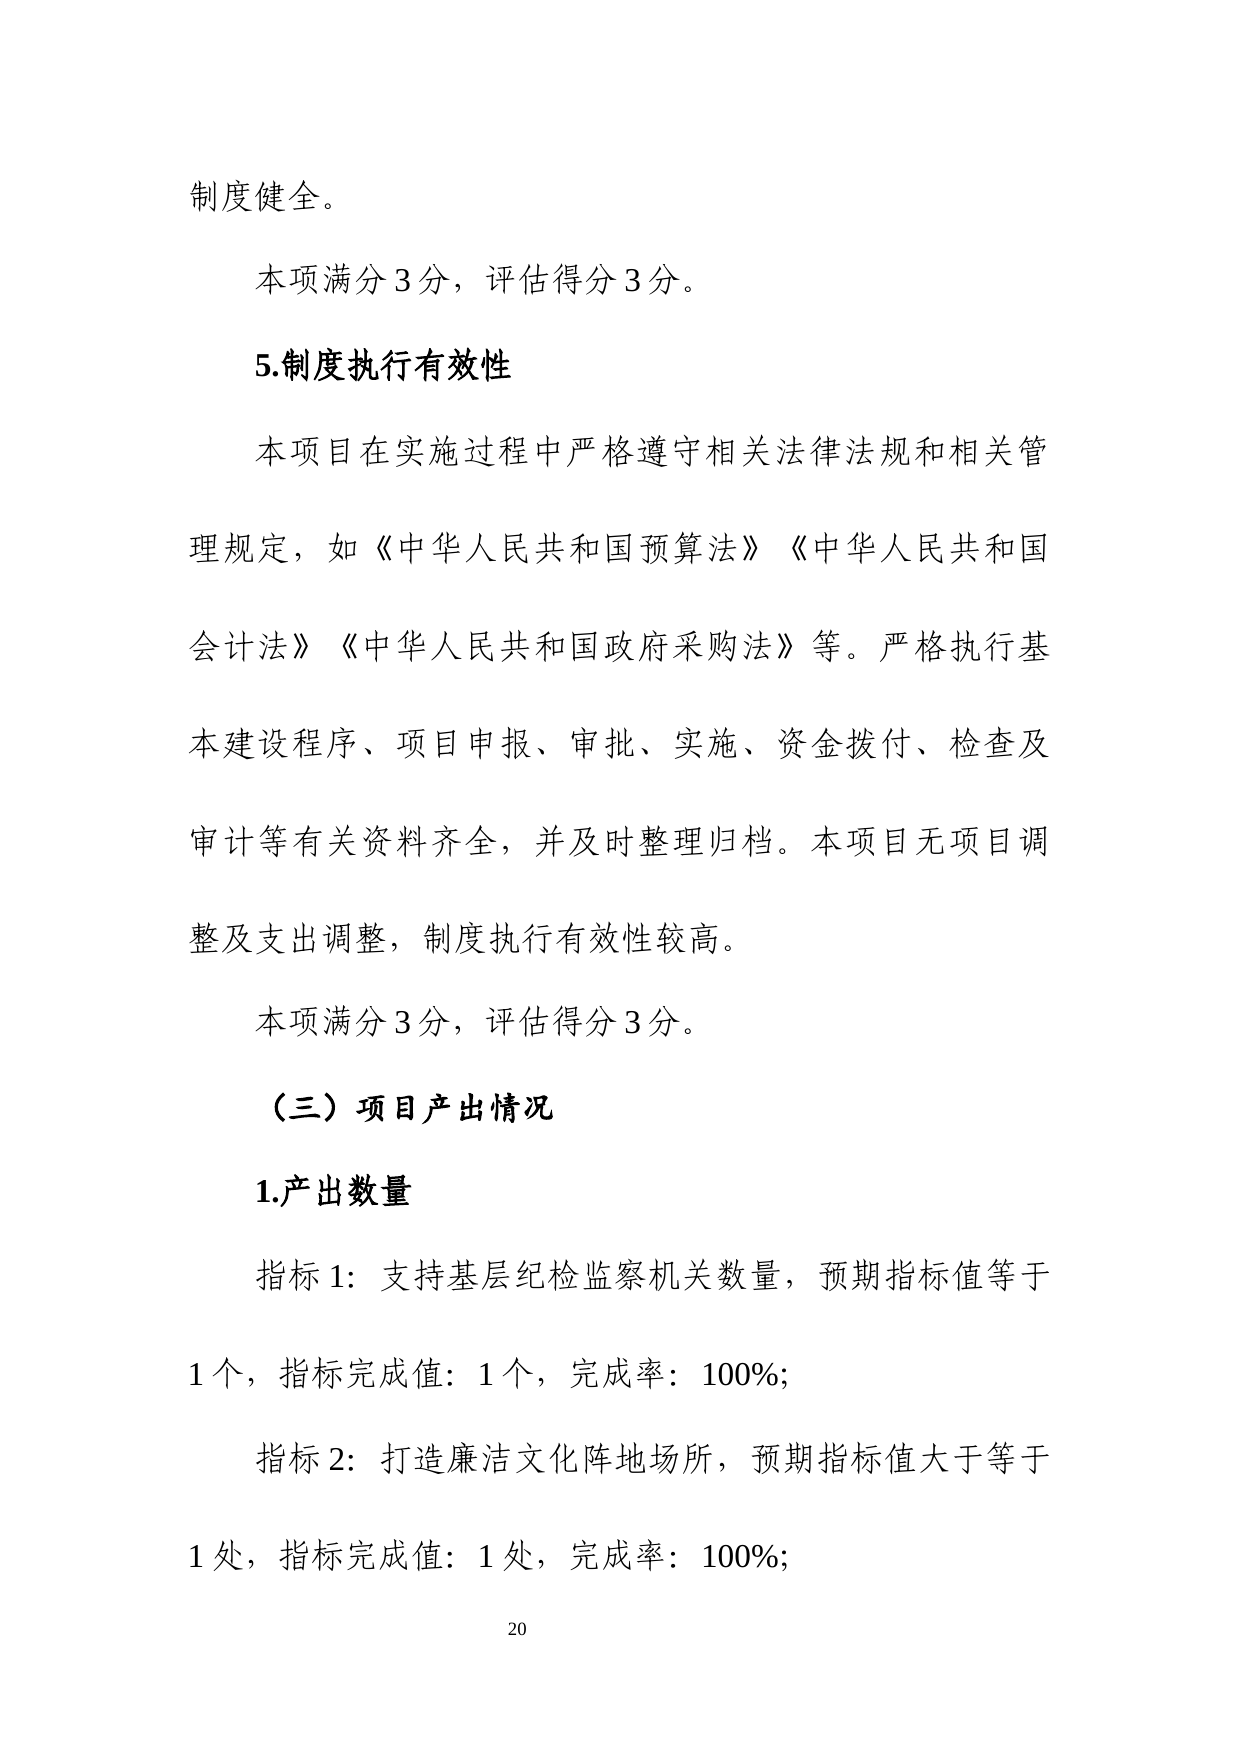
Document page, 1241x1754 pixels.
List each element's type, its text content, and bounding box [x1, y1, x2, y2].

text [187, 162, 1053, 227]
text 指标1：支持基层纪检监察机关数量，预期指标值等于1个，指标完成值：1个，完成率：100%； [187, 1242, 1053, 1405]
text 本项满分3分，评估得分3分。 [187, 988, 1053, 1053]
text 指标2：打造廉洁文化阵地场所，预期指标值大于等于1处，指标完成值：1处，完成率：100%； [187, 1425, 1053, 1587]
text 本项目在实施过程中严格遵守相关法律法规和相关管理规定，如《中华人民共和国预算法》《中华人民共和国会计法》《中华人民共和国政府采购法》等。严格执行基本建设程序、项目申报、审批、实施、资金拨付、检查及审计等有关资料齐全，并及时整理归档。本项目无项目调整及支出调整，制度执行有效性较高。 [187, 416, 1053, 969]
subtitle （三）项目产出情况 [187, 1073, 1053, 1138]
text 1.产出数量 [187, 1157, 1053, 1222]
text 5.制度执行有效性 [187, 331, 1053, 396]
text 本项满分3分，评估得分3分。 [187, 246, 1053, 311]
